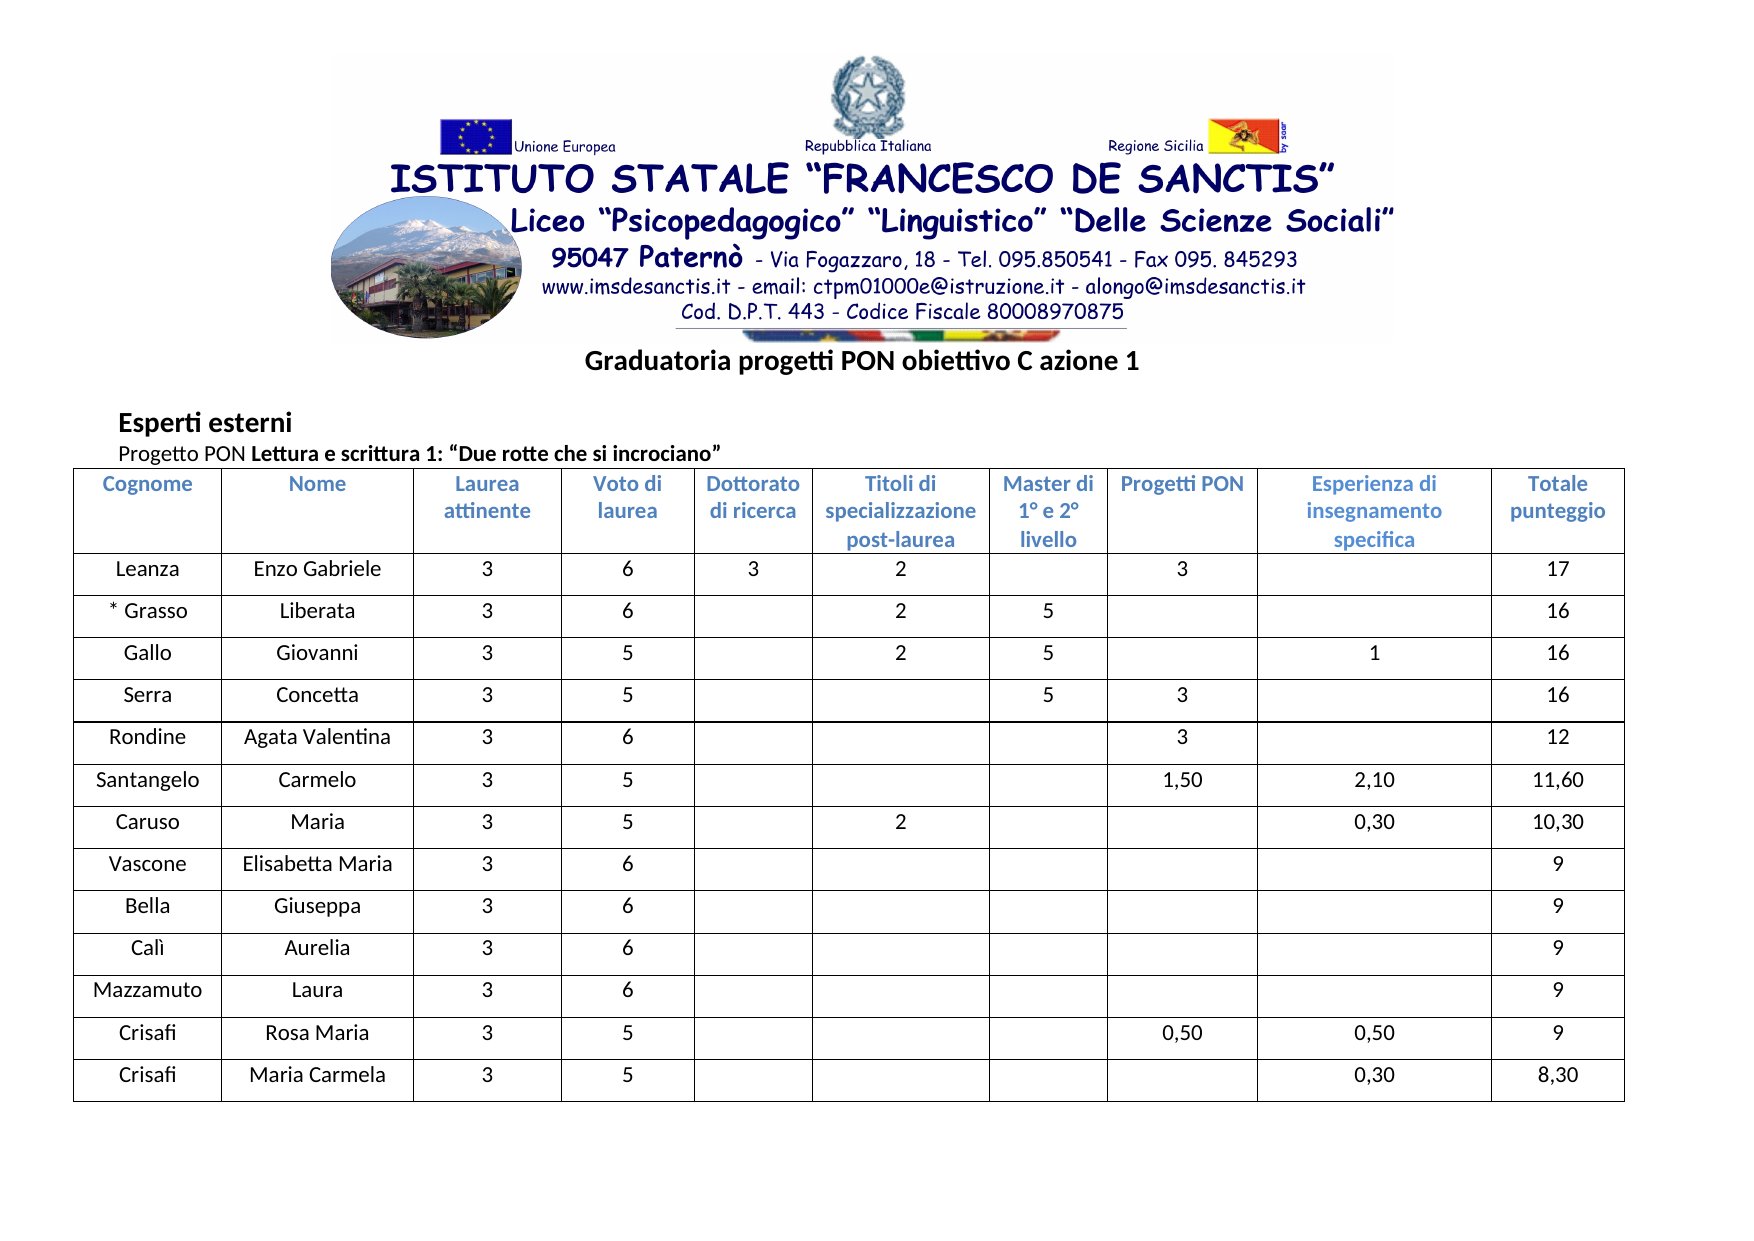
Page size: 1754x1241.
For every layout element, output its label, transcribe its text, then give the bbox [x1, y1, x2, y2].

table_cell [813, 723, 989, 764]
table_header Cognome [74, 469, 221, 553]
table_cell Laura [222, 976, 413, 1017]
table_cell 5 [562, 1018, 694, 1059]
table_cell Giuseppa [222, 891, 413, 932]
table_cell 5 [990, 638, 1107, 679]
table_cell [813, 976, 989, 1017]
table_cell [1108, 1060, 1257, 1101]
table_header Titoli di specializzazione post-laurea [813, 469, 989, 553]
table_cell [990, 723, 1107, 764]
table_cell [1258, 934, 1491, 974]
table_cell 5 [990, 596, 1107, 637]
table_cell Rondine [74, 723, 221, 764]
table_cell 16 [1492, 680, 1624, 721]
table_cell [695, 723, 812, 764]
table_header Nome [222, 469, 413, 553]
table_cell 17 [1492, 554, 1624, 595]
table_cell Leanza [74, 554, 221, 595]
table_cell [1108, 596, 1257, 637]
table_cell 12 [1492, 723, 1624, 764]
table_cell 5 [562, 1060, 694, 1101]
table_cell 3 [414, 807, 561, 848]
table_cell [695, 807, 812, 848]
table_cell [1108, 807, 1257, 848]
table_cell 16 [1492, 638, 1624, 679]
table_cell 2,10 [1258, 765, 1491, 806]
table_cell [990, 1060, 1107, 1101]
table_cell [1258, 680, 1491, 721]
table_cell [813, 765, 989, 806]
picture [331, 53, 1394, 343]
table_cell Carmelo [222, 765, 413, 806]
table_cell [813, 934, 989, 974]
table_cell [813, 849, 989, 890]
table_cell 9 [1492, 849, 1624, 890]
table_cell 6 [562, 934, 694, 974]
text Graduatoria progetti PON obiettivo C azione 1 [118, 342, 1606, 378]
table_cell 0,30 [1258, 807, 1491, 848]
table_cell 3 [414, 638, 561, 679]
table_cell [1108, 891, 1257, 932]
table_cell 3 [414, 891, 561, 932]
table_cell Liberata [222, 596, 413, 637]
table_cell 6 [562, 849, 694, 890]
table_cell 0,50 [1258, 1018, 1491, 1059]
table_cell [695, 976, 812, 1017]
table_cell 9 [1492, 934, 1624, 974]
table_cell 3 [414, 680, 561, 721]
table_cell [1258, 723, 1491, 764]
table_cell [1108, 638, 1257, 679]
table_cell Crisafi [74, 1018, 221, 1059]
table_cell 3 [695, 554, 812, 595]
table_cell 0,30 [1258, 1060, 1491, 1101]
table_header Dottorato di ricerca [695, 469, 812, 553]
table_cell 5 [562, 765, 694, 806]
table_header Esperienza di insegnamento specifica [1258, 469, 1491, 553]
table_cell Bella [74, 891, 221, 932]
table_cell 3 [414, 934, 561, 974]
table_cell Enzo Gabriele [222, 554, 413, 595]
table_cell [695, 638, 812, 679]
text Progetto PON Lettura e scrittura 1: “Due rotte che si incrociano” [118, 439, 1606, 468]
table_cell [1258, 891, 1491, 932]
table_cell 0,50 [1108, 1018, 1257, 1059]
table_cell Concetta [222, 680, 413, 721]
table_cell 3 [414, 1018, 561, 1059]
table_cell Caruso [74, 807, 221, 848]
table_cell 3 [414, 765, 561, 806]
table_cell Calì [74, 934, 221, 974]
table_cell 3 [414, 554, 561, 595]
table_cell [695, 934, 812, 974]
table_cell 3 [1108, 554, 1257, 595]
table_cell Mazzamuto [74, 976, 221, 1017]
table_cell 9 [1492, 976, 1624, 1017]
table_cell [990, 849, 1107, 890]
table_cell [695, 765, 812, 806]
table_cell Giovanni [222, 638, 413, 679]
table_cell Elisabetta Maria [222, 849, 413, 890]
table_cell [990, 554, 1107, 595]
table_cell [695, 1060, 812, 1101]
table_cell 6 [562, 891, 694, 932]
table_cell 3 [1108, 680, 1257, 721]
table_cell Crisafi [74, 1060, 221, 1101]
table_cell 6 [562, 554, 694, 595]
table_cell 9 [1492, 891, 1624, 932]
table_cell [695, 680, 812, 721]
table_cell 3 [414, 1060, 561, 1101]
table_cell [990, 807, 1107, 848]
table_cell 3 [414, 849, 561, 890]
table_cell 3 [414, 723, 561, 764]
table_cell Aurelia [222, 934, 413, 974]
table_cell Vascone [74, 849, 221, 890]
table_cell [990, 976, 1107, 1017]
table_cell 11,60 [1492, 765, 1624, 806]
table_cell [1258, 596, 1491, 637]
table_cell [813, 1060, 989, 1101]
table_cell [1108, 976, 1257, 1017]
table_cell [1258, 554, 1491, 595]
table_cell 5 [562, 638, 694, 679]
table_cell 5 [990, 680, 1107, 721]
table_cell 3 [1108, 723, 1257, 764]
table_header Progetti PON [1108, 469, 1257, 553]
table_cell [695, 1018, 812, 1059]
table_cell Gallo [74, 638, 221, 679]
table_cell 5 [562, 807, 694, 848]
table_cell 9 [1492, 1018, 1624, 1059]
table_cell 6 [562, 976, 694, 1017]
table_cell 16 [1492, 596, 1624, 637]
table_cell Serra [74, 680, 221, 721]
table_cell [990, 765, 1107, 806]
table_header Totale punteggio [1492, 469, 1624, 553]
table_cell [695, 596, 812, 637]
text Esperti esterni [118, 404, 1606, 439]
table_cell [1258, 849, 1491, 890]
table_cell 5 [562, 680, 694, 721]
table_cell 1,50 [1108, 765, 1257, 806]
table_cell 2 [813, 638, 989, 679]
table_cell 1 [1258, 638, 1491, 679]
table_cell Santangelo [74, 765, 221, 806]
table_cell 2 [813, 807, 989, 848]
table_cell [1108, 934, 1257, 974]
table_cell [1108, 849, 1257, 890]
table_cell [990, 934, 1107, 974]
table_cell 10,30 [1492, 807, 1624, 848]
table_cell [813, 680, 989, 721]
table_cell [695, 849, 812, 890]
table_cell [695, 891, 812, 932]
table_cell [1258, 976, 1491, 1017]
table_cell [990, 891, 1107, 932]
table_cell 3 [414, 976, 561, 1017]
table_cell [813, 1018, 989, 1059]
table_cell 2 [813, 596, 989, 637]
table_cell 6 [562, 596, 694, 637]
table_header Master di 1° e 2° livello [990, 469, 1107, 553]
table_cell [813, 891, 989, 932]
table_cell Maria Carmela [222, 1060, 413, 1101]
table_cell * Grasso [74, 596, 221, 637]
table_header Voto di laurea [562, 469, 694, 553]
table_header Laurea attinente [414, 469, 561, 553]
table_cell Rosa Maria [222, 1018, 413, 1059]
table_cell 3 [414, 596, 561, 637]
table_cell Agata Valentina [222, 723, 413, 764]
table_cell [990, 1018, 1107, 1059]
table_cell 6 [562, 723, 694, 764]
table_cell 8,30 [1492, 1060, 1624, 1101]
table_cell 2 [813, 554, 989, 595]
table_cell Maria [222, 807, 413, 848]
